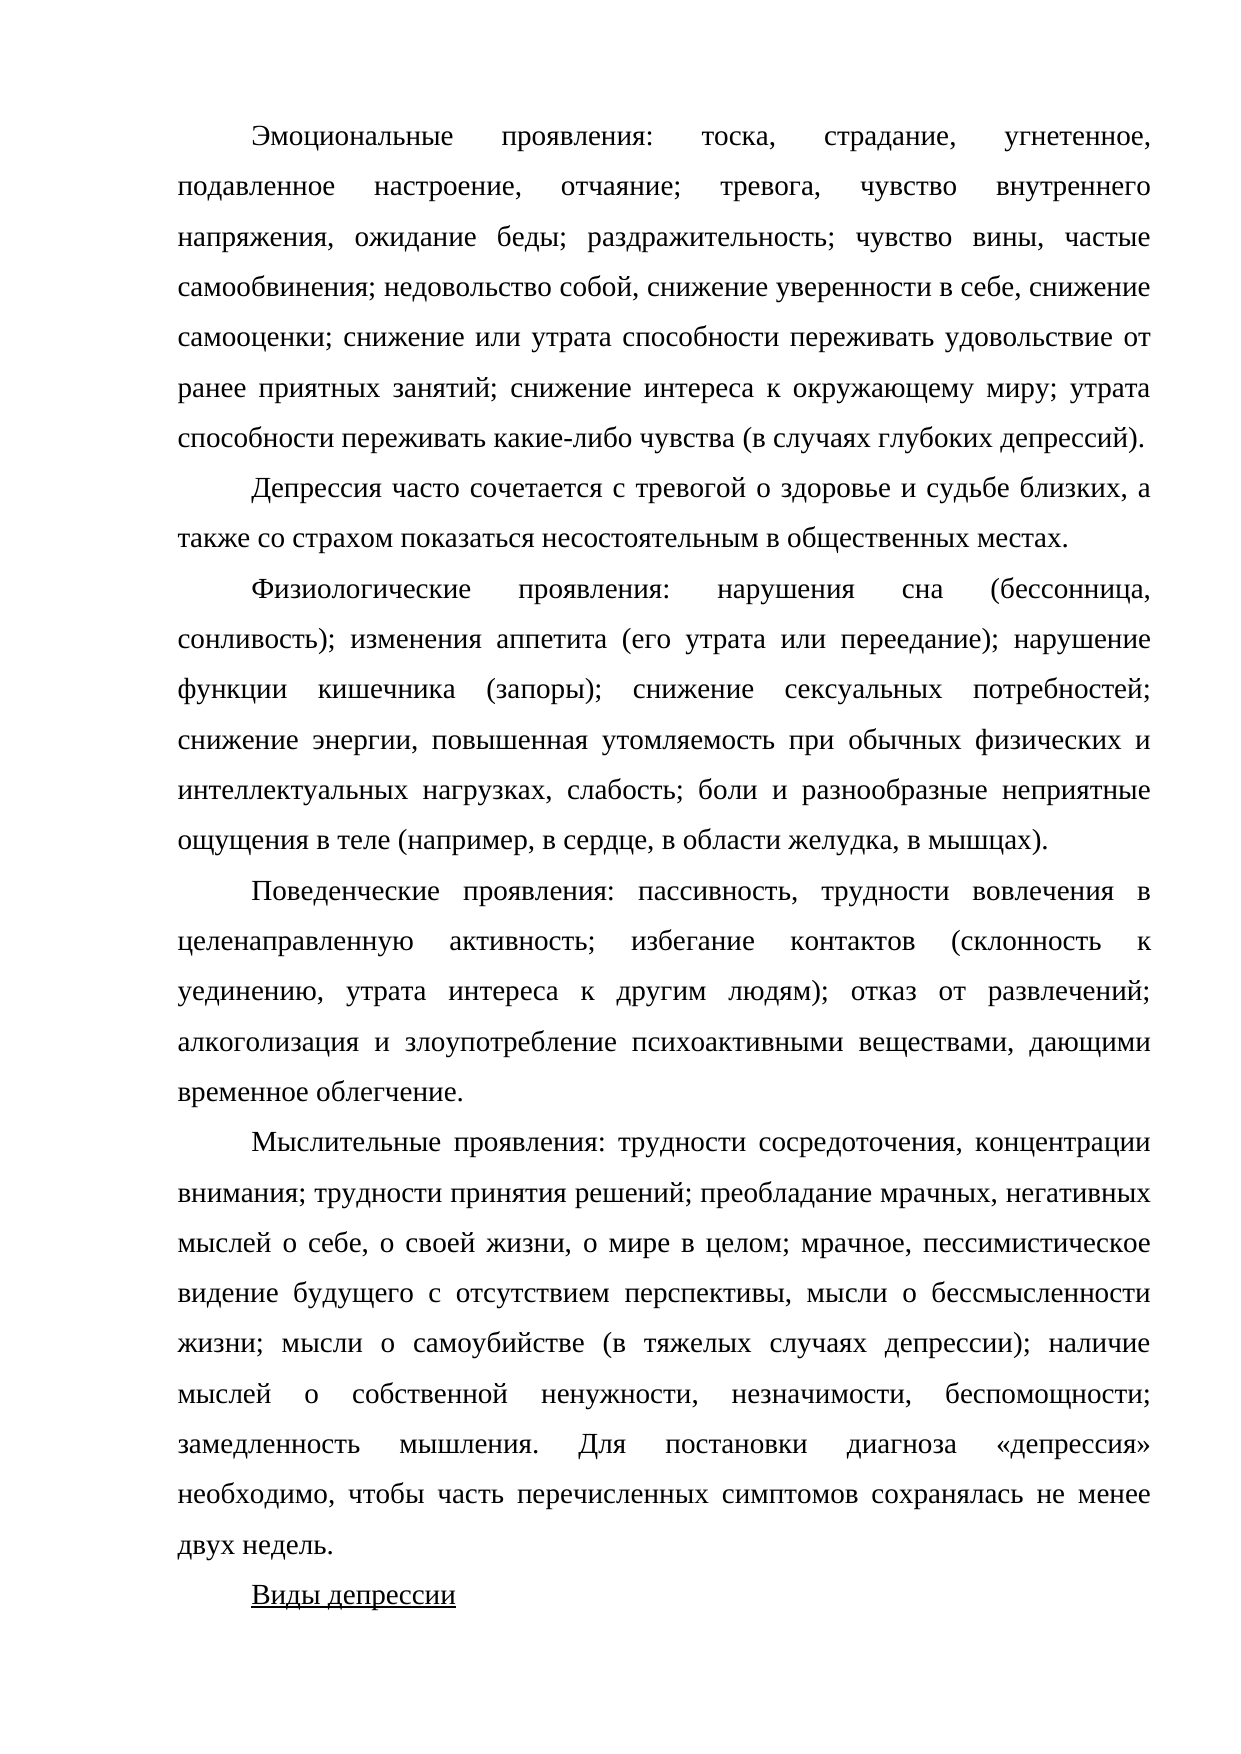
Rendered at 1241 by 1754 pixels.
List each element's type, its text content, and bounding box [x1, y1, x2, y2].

text Поведенческие проявления: пассивность, трудности вовлечения в целенаправленную активность; избегание контактов (склонность к уединению, утрата интереса к другим людям); отказ от развлечений; алкоголизация и злоупотребление психоактивными веществами, дающими временное облегчение. [177, 873, 1152, 1108]
text Депрессия часто сочетается с тревогой о здоровье и судьбе близких, а также со страхом показаться несостоятельным в общественных местах. [177, 470, 1152, 554]
text Виды депрессии [177, 1577, 1152, 1611]
text Эмоциональные проявления: тоска, страдание, угнетенное, подавленное настроение, отчаяние; тревога, чувство внутреннего напряжения, ожидание беды; раздражительность; чувство вины, частые самообвинения; недовольство собой, снижение уверенности в себе, снижение самооценки; снижение или утрата способности переживать удовольствие от ранее приятных занятий; снижение интереса к окружающему миру; утрата способности переживать какие-либо чувства (в случаях глубоких депрессий). [177, 118, 1152, 453]
text Физиологические проявления: нарушения сна (бессонница, сонливость); изменения аппетита (его утрата или переедание); нарушение функции кишечника (запоры); снижение сексуальных потребностей; снижение энергии, повышенная утомляемость при обычных физических и интеллектуальных нагрузках, слабость; боли и разнообразные неприятные ощущения в теле (например, в сердце, в области желудка, в мышцах). [177, 571, 1152, 856]
text Мыслительные проявления: трудности сосредоточения, концентрации внимания; трудности принятия решений; преобладание мрачных, негативных мыслей о себе, о своей жизни, о мире в целом; мрачное, пессимистическое видение будущего с отсутствием перспективы, мысли о бессмысленности жизни; мысли о самоубийстве (в тяжелых случаях депрессии); наличие мыслей о собственной ненужности, незначимости, беспомощности; замедленность мышления. Для постановки диагноза «депрессия» необходимо, чтобы часть перечисленных симптомов сохранялась не менее двух недель. [177, 1124, 1152, 1560]
